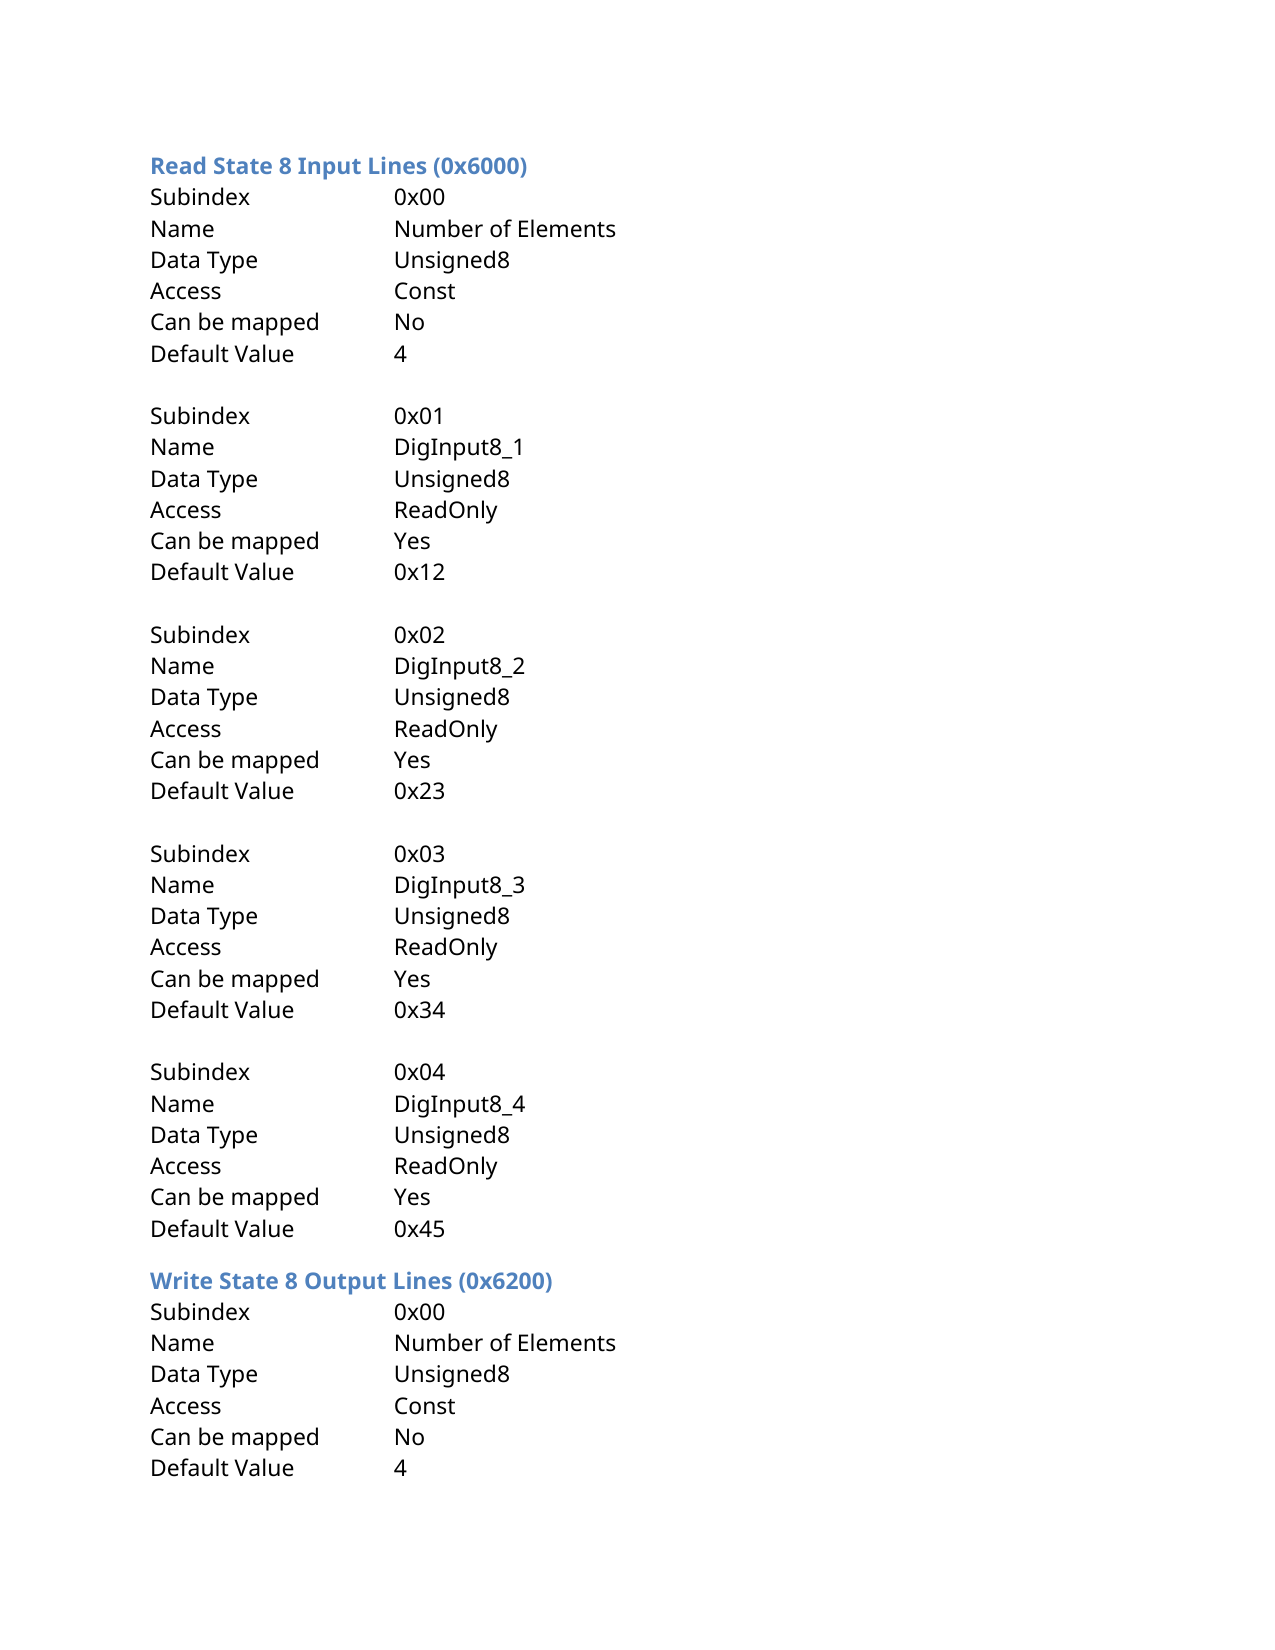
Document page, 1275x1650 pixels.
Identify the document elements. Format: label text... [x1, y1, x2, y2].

table_cell Unsigned8 [383, 900, 1114, 931]
table_cell 0x12 [383, 556, 1114, 587]
table_cell Can be mapped [139, 525, 382, 556]
table_cell 0x23 [383, 775, 1114, 806]
table_cell Default Value [139, 994, 382, 1025]
table_cell Data Type [139, 463, 382, 494]
table_cell Data Type [139, 900, 382, 931]
table_cell No [383, 1421, 1114, 1452]
table_cell Data Type [139, 1358, 382, 1389]
table_cell ReadOnly [383, 1150, 1114, 1181]
table_cell Access [139, 275, 382, 306]
table_cell Can be mapped [139, 1421, 382, 1452]
table_cell No [383, 306, 1114, 337]
table_cell DigInput8_1 [383, 431, 1114, 462]
table_cell Access [139, 1390, 382, 1421]
table_header Subindex [139, 1056, 382, 1087]
table_cell Default Value [139, 1213, 382, 1244]
table_cell 4 [383, 338, 1114, 369]
table_cell Default Value [139, 338, 382, 369]
table_cell 4 [383, 1452, 1114, 1483]
table_cell Access [139, 931, 382, 962]
table_cell Unsigned8 [383, 1358, 1114, 1389]
table_cell Const [383, 1390, 1114, 1421]
table_cell Unsigned8 [383, 463, 1114, 494]
table_cell Number of Elements [383, 1327, 1114, 1358]
table_cell DigInput8_2 [383, 650, 1114, 681]
table_cell Unsigned8 [383, 681, 1114, 712]
table_cell Default Value [139, 775, 382, 806]
table_cell Can be mapped [139, 306, 382, 337]
table_cell Number of Elements [383, 213, 1114, 244]
table_cell Data Type [139, 681, 382, 712]
table_cell DigInput8_3 [383, 869, 1114, 900]
table_cell ReadOnly [383, 713, 1114, 744]
table_cell Data Type [139, 1119, 382, 1150]
table_cell Name [139, 213, 382, 244]
table_cell ReadOnly [383, 494, 1114, 525]
table_header 0x00 [383, 1296, 1114, 1327]
subtitle Write State 8 Output Lines (0x6200) [150, 1264, 1125, 1296]
table_cell Yes [383, 525, 1114, 556]
table_cell Yes [383, 744, 1114, 775]
table_cell Access [139, 1150, 382, 1181]
table_cell Yes [383, 1181, 1114, 1212]
table_cell 0x34 [383, 994, 1114, 1025]
table_cell Access [139, 713, 382, 744]
table_header 0x01 [383, 400, 1114, 431]
table_cell Yes [383, 963, 1114, 994]
table_cell Can be mapped [139, 1181, 382, 1212]
table_cell Name [139, 650, 382, 681]
table_cell Unsigned8 [383, 1119, 1114, 1150]
table_cell Access [139, 494, 382, 525]
table_cell Default Value [139, 556, 382, 587]
table_cell Const [383, 275, 1114, 306]
table_header 0x00 [383, 181, 1114, 212]
table_cell DigInput8_4 [383, 1088, 1114, 1119]
table_cell Can be mapped [139, 744, 382, 775]
table_header Subindex [139, 400, 382, 431]
table_cell Default Value [139, 1452, 382, 1483]
table_cell Name [139, 1088, 382, 1119]
table_cell Unsigned8 [383, 244, 1114, 275]
table_header 0x04 [383, 1056, 1114, 1087]
table_cell Name [139, 1327, 382, 1358]
table_header Subindex [139, 1296, 382, 1327]
table_header 0x02 [383, 619, 1114, 650]
table_cell ReadOnly [383, 931, 1114, 962]
table_cell Data Type [139, 244, 382, 275]
table_cell Name [139, 869, 382, 900]
table_cell Can be mapped [139, 963, 382, 994]
table_cell 0x45 [383, 1213, 1114, 1244]
table_header Subindex [139, 838, 382, 869]
table_header Subindex [139, 181, 382, 212]
subtitle Read State 8 Input Lines (0x6000) [150, 150, 1125, 181]
table_cell Name [139, 431, 382, 462]
table_header 0x03 [383, 838, 1114, 869]
table_header Subindex [139, 619, 382, 650]
